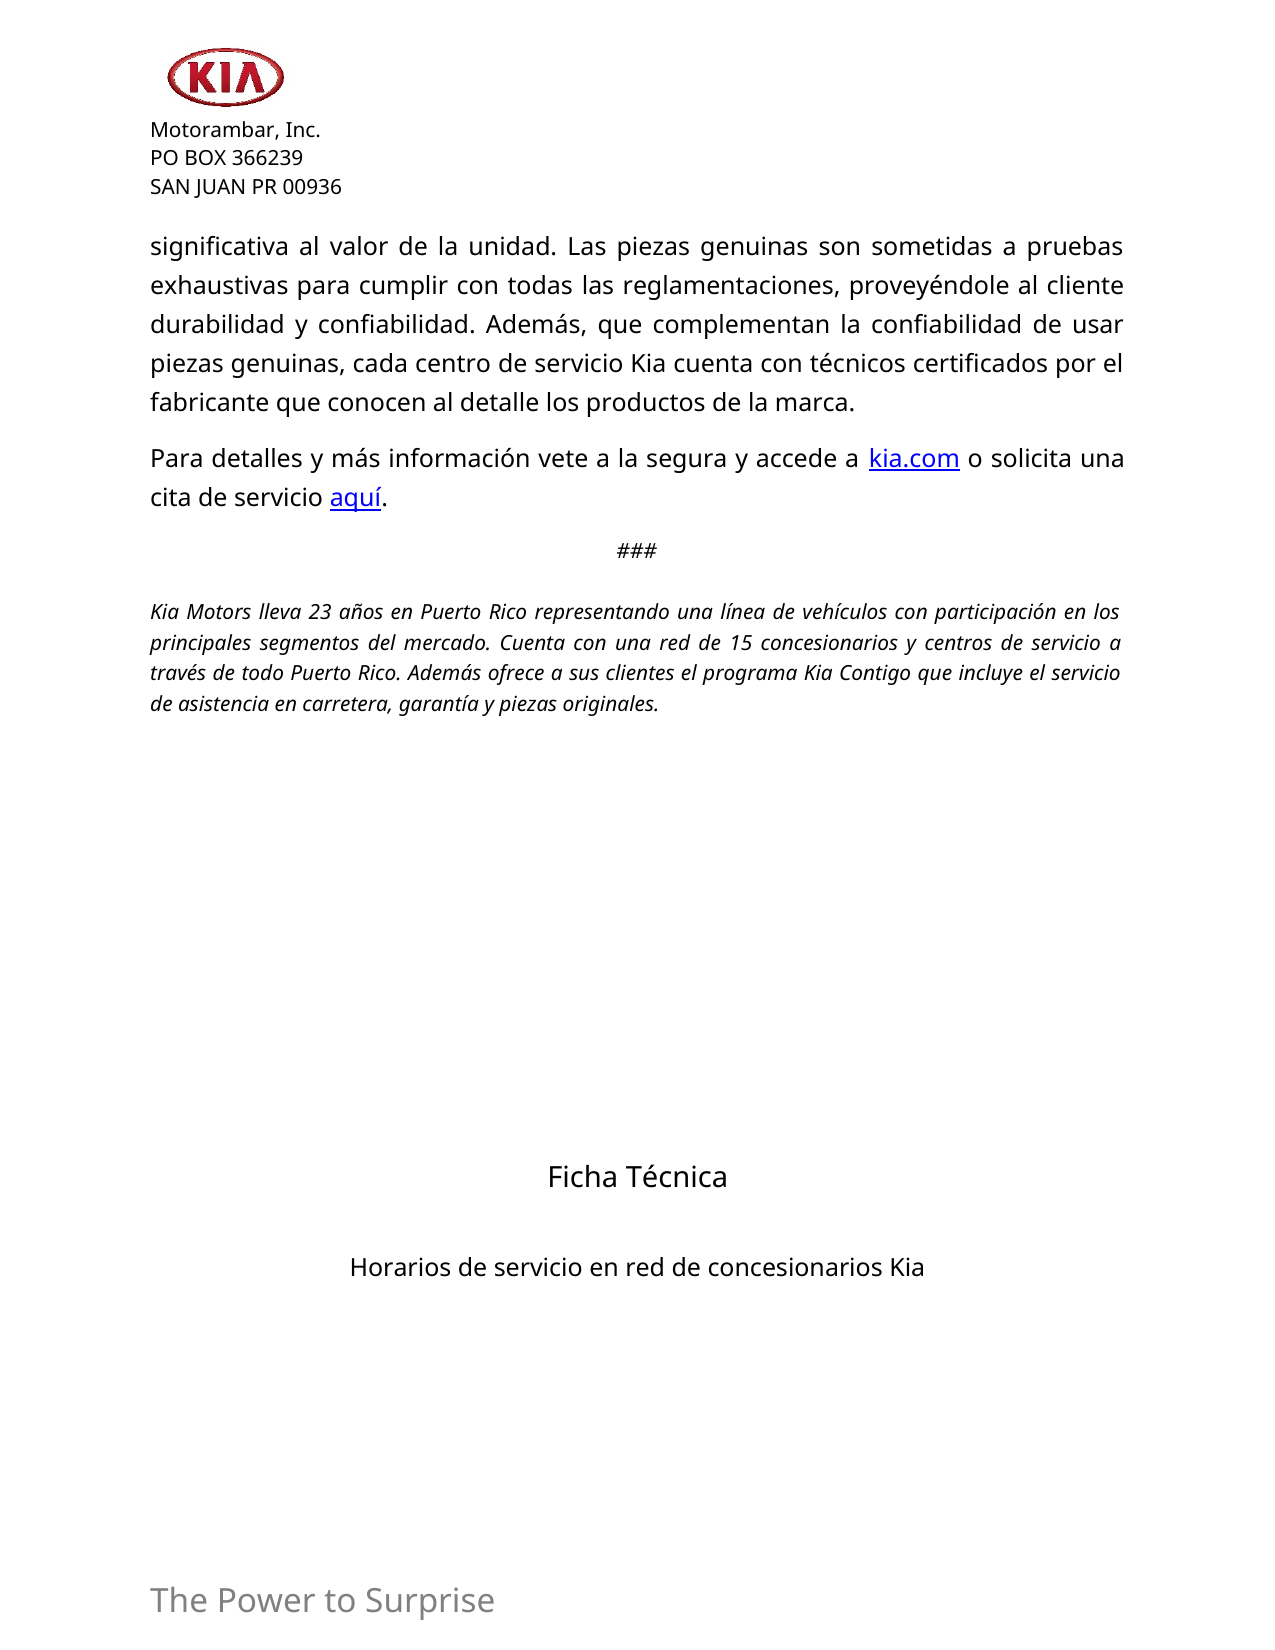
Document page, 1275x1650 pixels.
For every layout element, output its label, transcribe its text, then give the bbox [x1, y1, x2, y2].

text Para detalles y más información vete a la segura y accede a kia.com o solicita una cita de servicio aquí. [150, 441, 1125, 514]
text ### [150, 536, 1125, 564]
text Kia Motors lleva 23 años en Puerto Rico representando una línea de vehículos con participación en los principales segmentos del mercado. Cuenta con una red de 15 concesionarios y centros de servicio a través de todo Puerto Rico. Además ofrece a sus clientes el programa Kia Contigo que incluye el servicio de asistencia en carretera, garantía y piezas originales. [150, 597, 1125, 717]
picture [150, 31, 300, 123]
text Horarios de servicio en red de concesionarios Kia [150, 1249, 1125, 1283]
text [150, 228, 1125, 419]
text Ficha Técnica [150, 1156, 1125, 1196]
